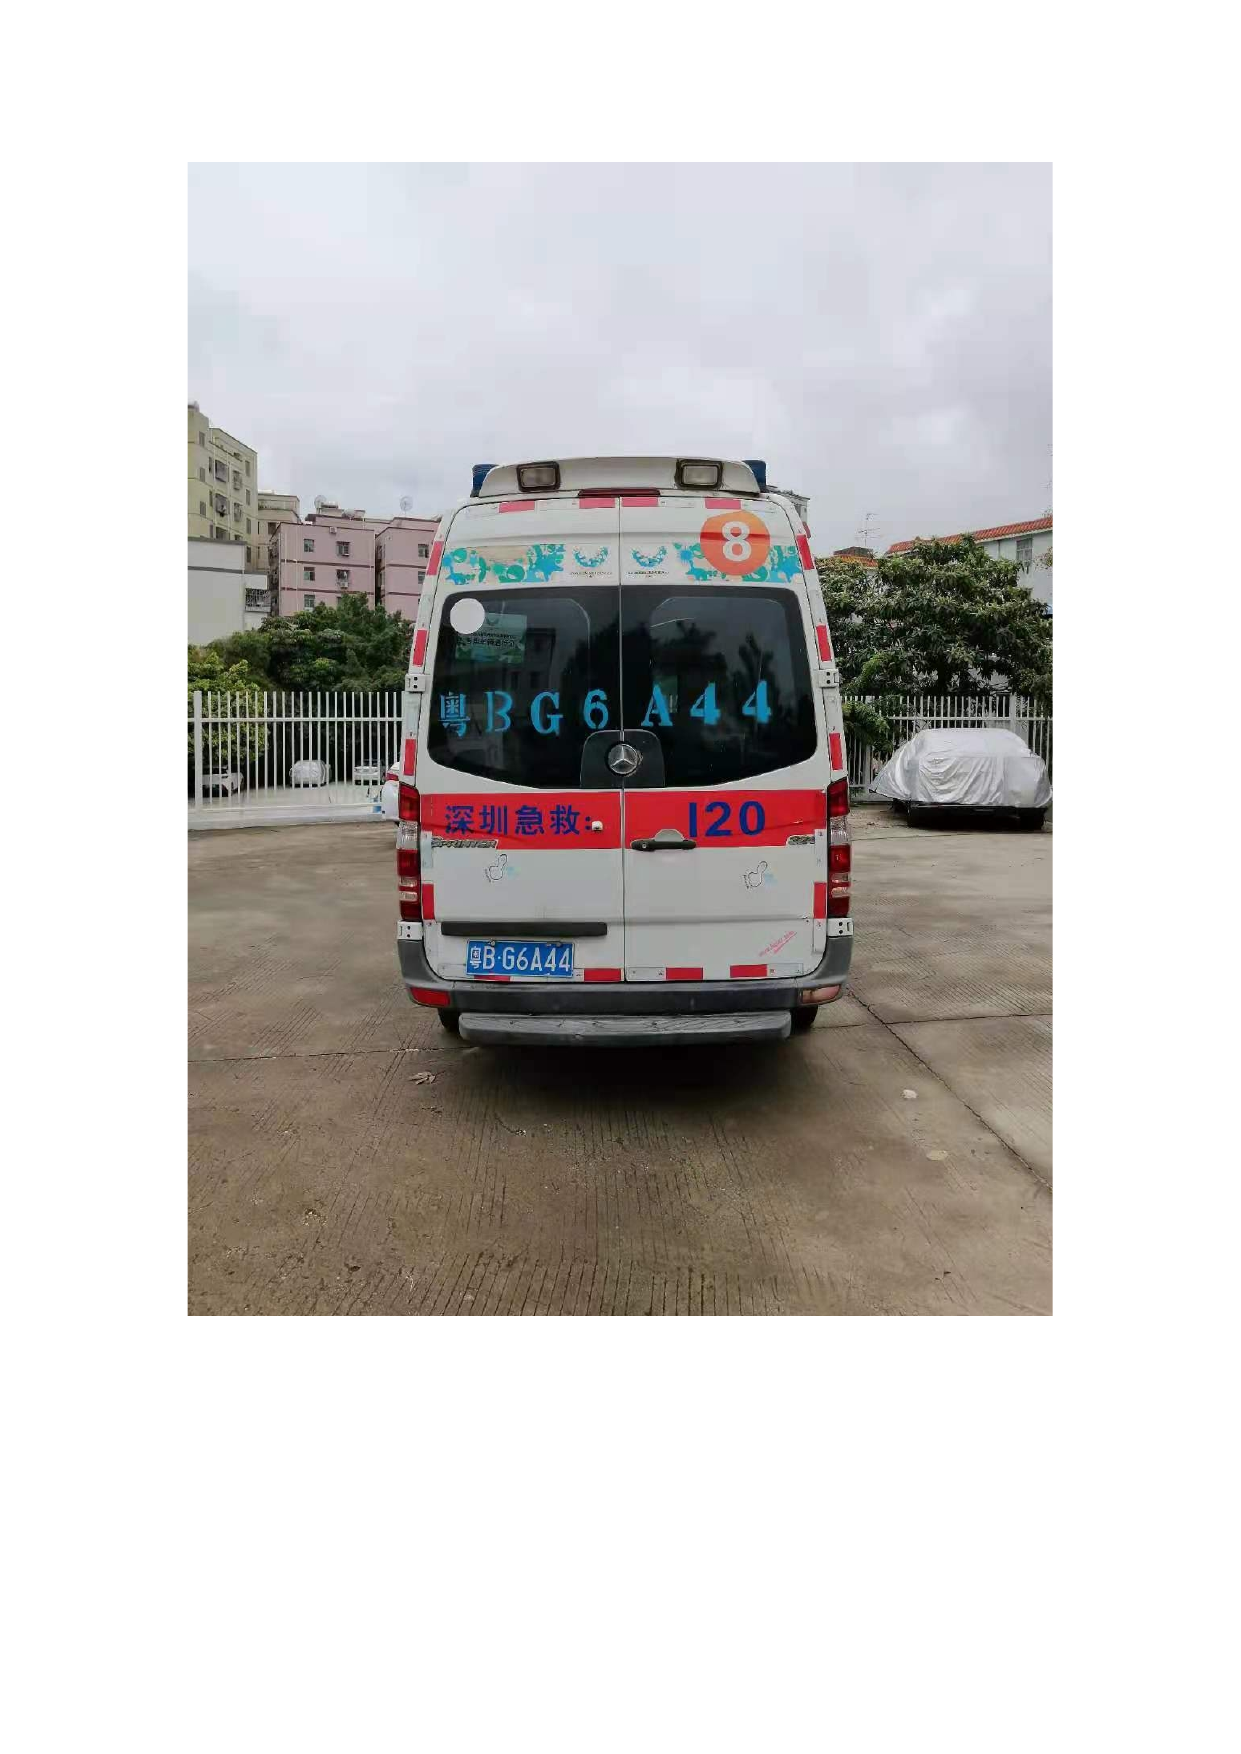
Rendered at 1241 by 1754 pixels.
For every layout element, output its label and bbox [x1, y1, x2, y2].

picture [187, 162, 1053, 1316]
